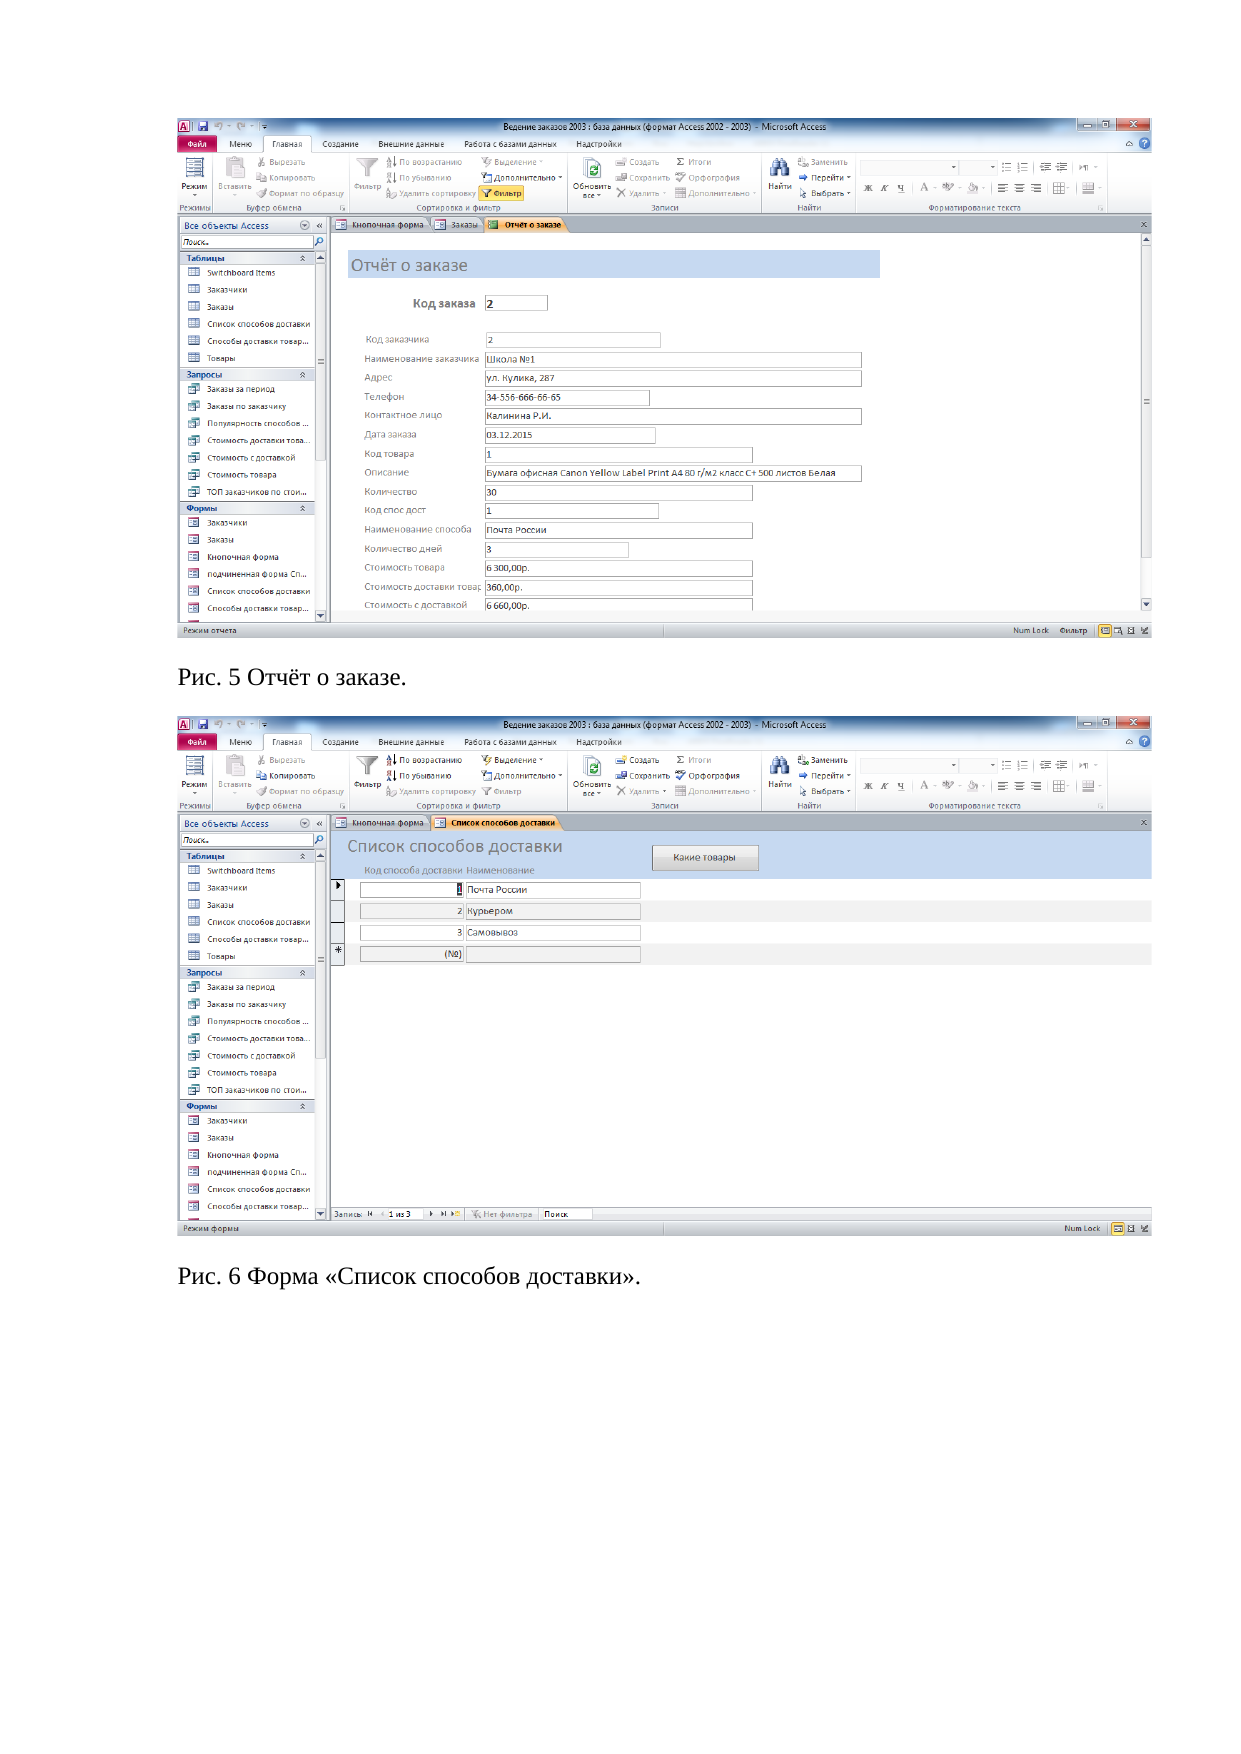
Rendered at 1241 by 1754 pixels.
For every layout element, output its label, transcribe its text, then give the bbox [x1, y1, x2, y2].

text Рис. 5 Отчёт о заказе. [177, 662, 1152, 691]
picture [177, 118, 1152, 638]
text Рис. 6 Форма «Список способов доставки». [177, 1261, 1152, 1289]
picture [177, 716, 1152, 1236]
